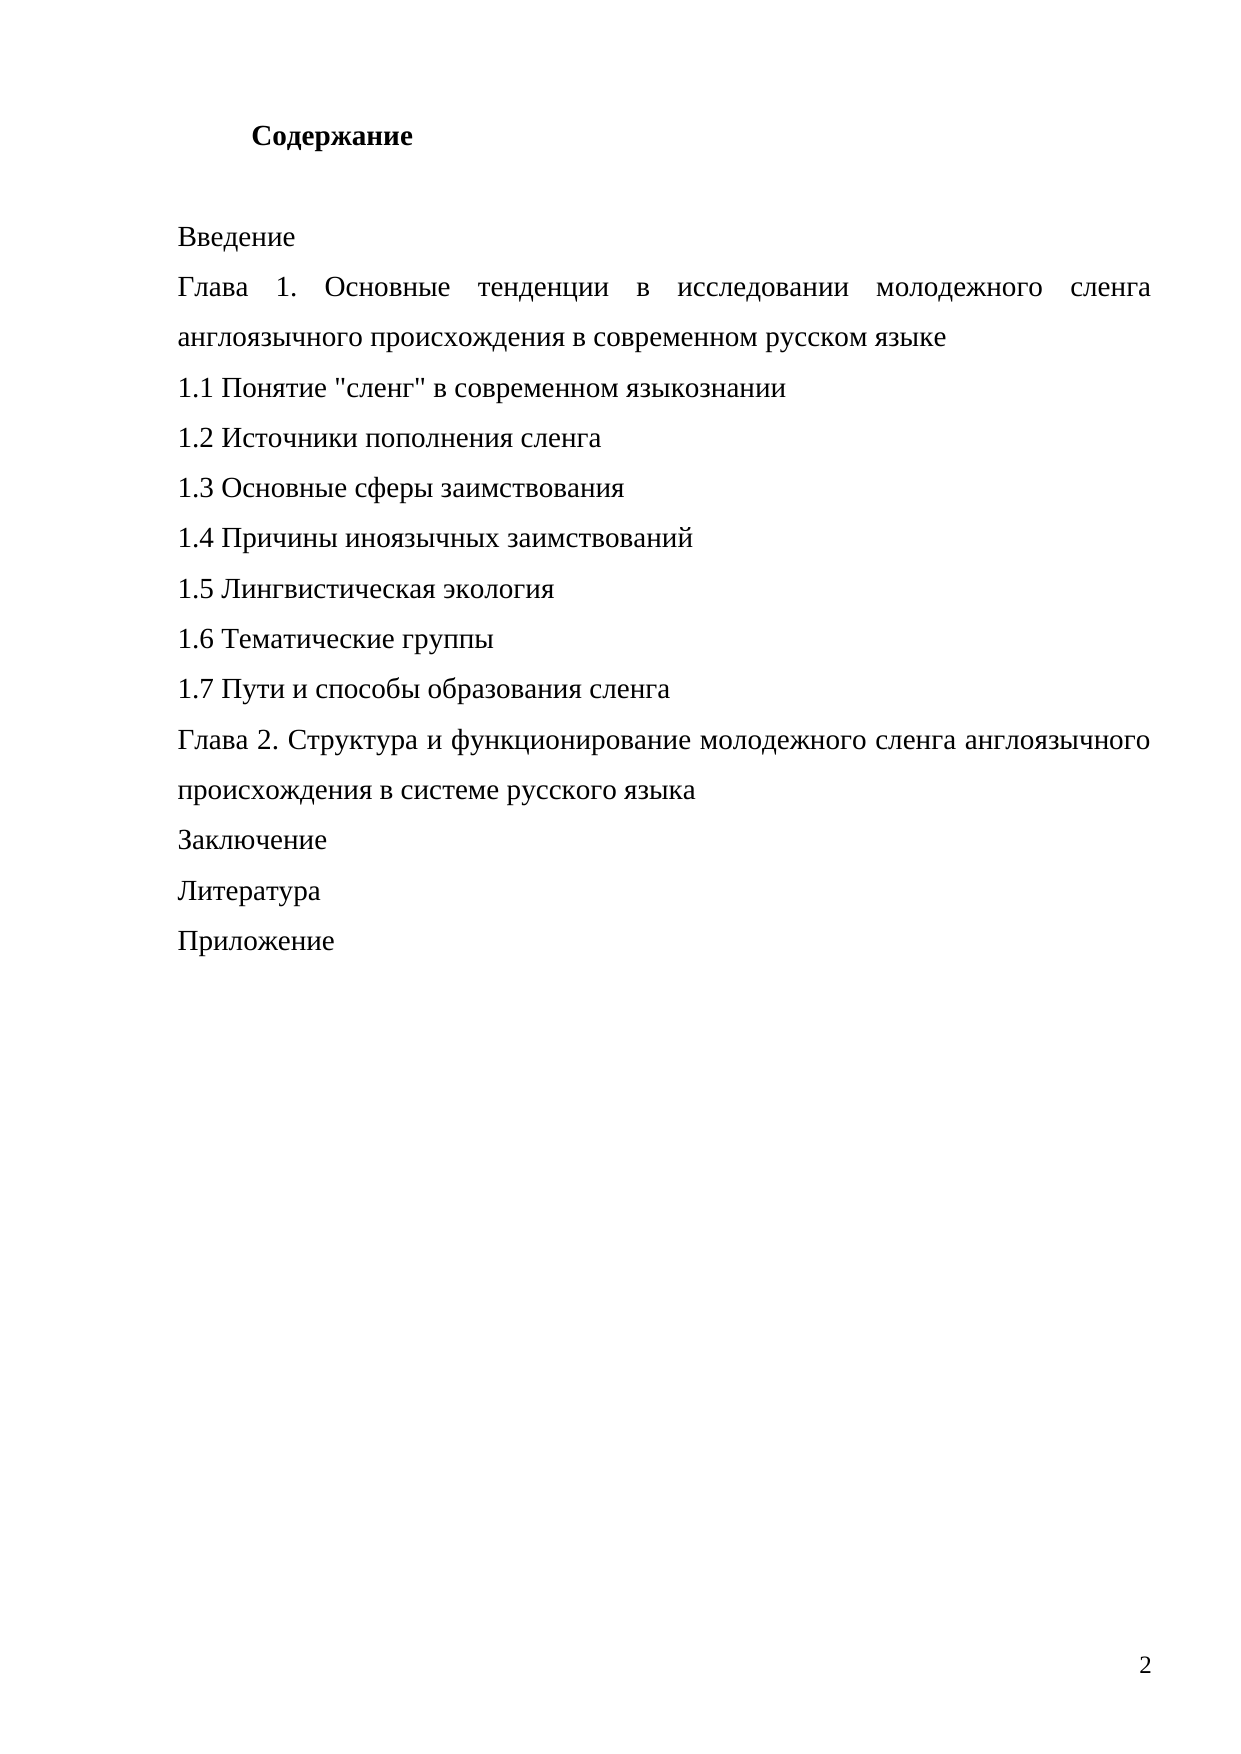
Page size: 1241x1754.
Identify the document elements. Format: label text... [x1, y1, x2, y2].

text 1.6 Тематические группы [177, 621, 1152, 655]
text Заключение [177, 822, 1152, 856]
text 1.2 Источники пополнения сленга [177, 420, 1152, 453]
text 1.7 Пути и способы образования сленга [177, 672, 1152, 705]
text 1.5 Лингвистическая экология [177, 571, 1152, 604]
text Введение [177, 219, 1152, 252]
text 1.4 Причины иноязычных заимствований [177, 521, 1152, 554]
text 1.1 Понятие "сленг" в современном языкознании [177, 370, 1152, 403]
text Глава 2. Структура и функционирование молодежного сленга англоязычного происхождения в системе русского языка [177, 722, 1152, 806]
text Глава 1. Основные тенденции в исследовании молодежного сленга англоязычного происхождения в современном русском языке [177, 269, 1152, 353]
text Приложение [177, 923, 1152, 957]
text Содержание [177, 118, 1152, 152]
text 1.3 Основные сферы заимствования [177, 470, 1152, 504]
text Литература [177, 873, 1152, 906]
